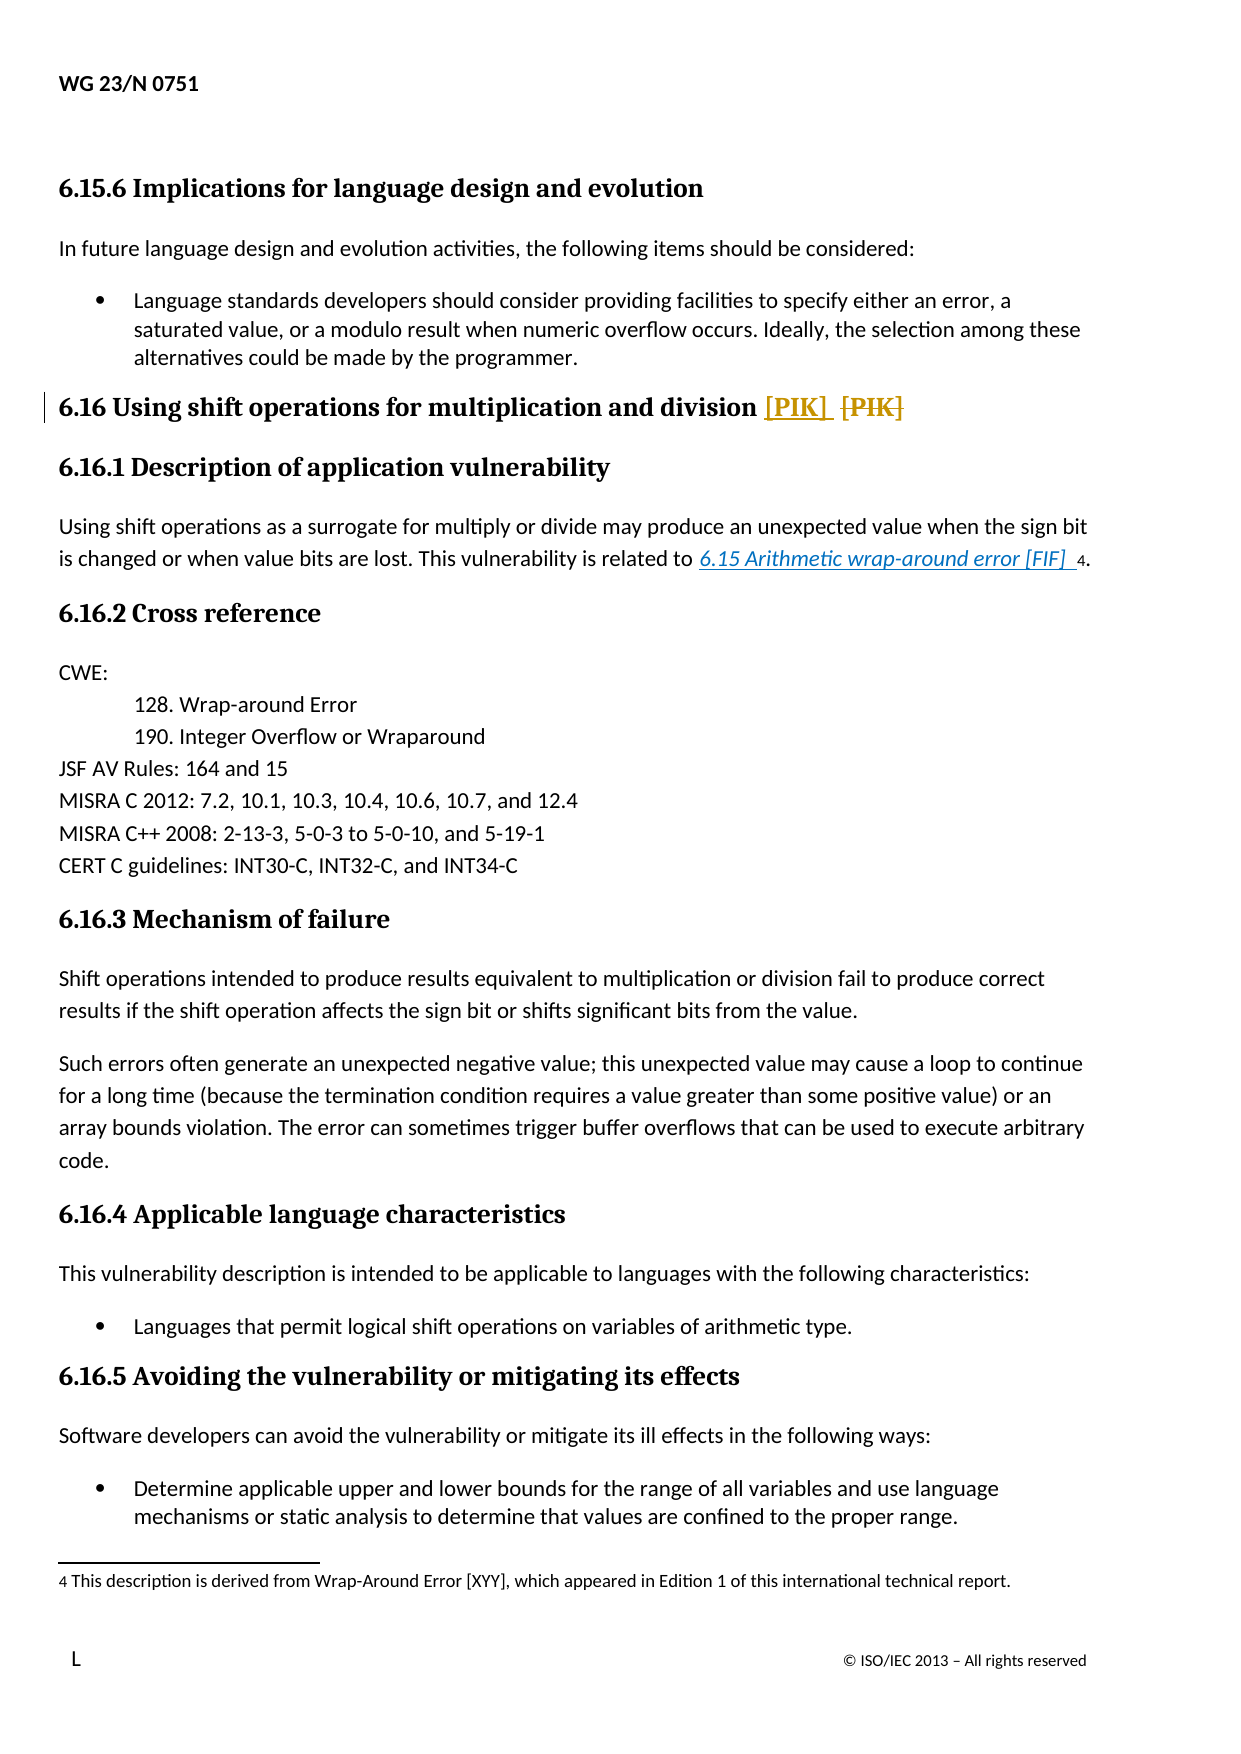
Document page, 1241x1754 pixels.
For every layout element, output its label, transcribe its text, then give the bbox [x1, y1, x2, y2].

text 128. Wrap-around Error [133, 690, 1099, 718]
text CWE: [58, 658, 1099, 686]
text 190. Integer Overflow or Wraparound [133, 722, 1099, 750]
text Shift operations intended to produce results equivalent to multiplication or division fail to produce correct results if the shift operation affects the sign bit or shifts significant bits from the value. [58, 964, 1099, 1024]
text In future language design and evolution activities, the following items should be considered: [58, 234, 1099, 262]
list Languages that permit logical shift operations on variables of arithmetic type. [96, 1312, 1099, 1340]
text Using shift operations as a surrogate for multiply or divide may produce an unexpected value when the sign bit is changed or when value bits are lost. This vulnerability is related to 6.15 Arithmetic wrap-around error [FIF]. [58, 512, 1099, 573]
list Determine applicable upper and lower bounds for the range of all variables and use language mechanisms or static analysis to determine that values are confined to the proper range. [96, 1474, 1099, 1530]
text CERT C guidelines: INT30-C, INT32-C, and INT34-C [58, 851, 1099, 879]
text Such errors often generate an unexpected negative value; this unexpected value may cause a loop to continue for a long time (because the termination condition requires a value greater than some positive value) or an array bounds violation. The error can sometimes trigger buffer overflows that can be used to execute arbitrary code. [58, 1049, 1099, 1174]
text This vulnerability description is intended to be applicable to languages with the following characteristics: [58, 1259, 1099, 1287]
subtitle 6.16.2 Cross reference [58, 598, 1099, 629]
subtitle 6.16 Using shift operations for multiplication and division [58, 392, 1099, 423]
subtitle 6.15.6 Implications for language design and evolution [58, 173, 1099, 205]
list Language standards developers should consider providing facilities to specify either an error, a saturated value, or a modulo result when numeric overflow occurs. Ideally, the selection among these alternatives could be made by the programmer. [96, 287, 1099, 371]
text MISRA C++ 2008: 2-13-3, 5-0-3 to 5-0-10, and 5-19-1 [58, 819, 1099, 847]
text MISRA C 2012: 7.2, 10.1, 10.3, 10.4, 10.6, 10.7, and 12.4 [58, 786, 1099, 814]
text Software developers can avoid the vulnerability or mitigate its ill effects in the following ways: [58, 1421, 1099, 1449]
subtitle 6.16.5 Avoiding the vulnerability or mitigating its effects [58, 1361, 1099, 1392]
text JSF AV Rules: 164 and 15 [58, 754, 1099, 782]
subtitle 6.16.4 Applicable language characteristics [58, 1199, 1099, 1230]
subtitle 6.16.3 Mechanism of failure [58, 904, 1099, 935]
subtitle 6.16.1 Description of application vulnerability [58, 452, 1099, 483]
